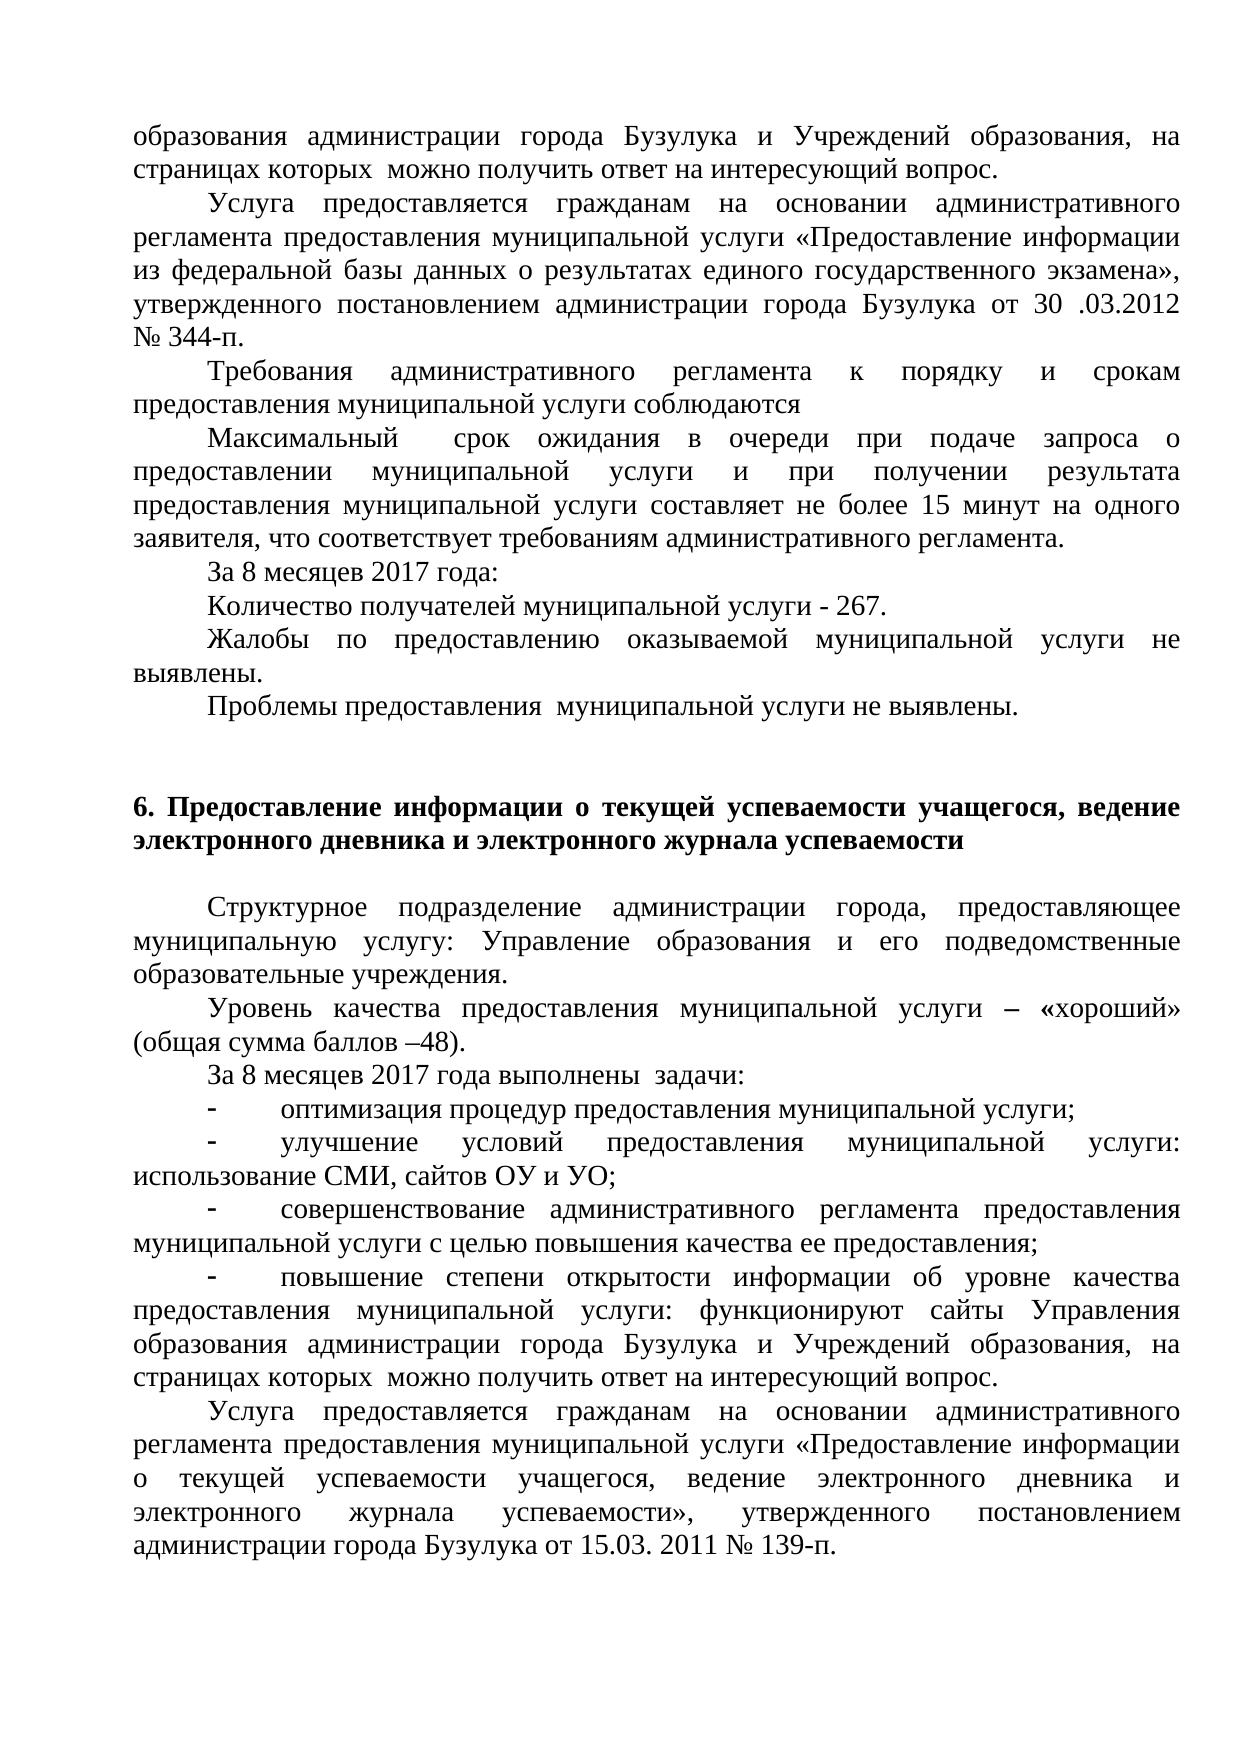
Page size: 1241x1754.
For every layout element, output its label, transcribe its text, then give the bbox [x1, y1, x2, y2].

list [133, 118, 1181, 185]
text Проблемы предоставления муниципальной услуги не выявлены. [133, 688, 1181, 722]
text 6. Предоставление информации о текущей успеваемости учащегося, ведение электронного дневника и электронного журнала успеваемости [133, 789, 1181, 856]
text Услуга предоставляется гражданам на основании административного регламента предоставления муниципальной услуги «Предоставление информации из федеральной базы данных о результатах единого государственного экзамена», утвержденного постановлением администрации города Бузулука от 30 .03.2012 № 344-п. [133, 185, 1181, 353]
list улучшение условий предоставления муниципальной услуги: использование СМИ, сайтов ОУ и УО; [133, 1124, 1181, 1192]
text Максимальный срок ожидания в очереди при подаче запроса о предоставлении муниципальной услуги и при получении результата предоставления муниципальной услуги составляет не более 15 минут на одного заявителя, что соответствует требованиям административного регламента. [133, 420, 1181, 554]
list оптимизация процедур предоставления муниципальной услуги; [133, 1091, 1181, 1124]
text Структурное подразделение администрации города, предоставляющее муниципальную услугу: Управление образования и его подведомственные образовательные учреждения. [133, 889, 1181, 990]
text Уровень качества предоставления муниципальной услуги – «хороший» (общая сумма баллов –48). [133, 990, 1181, 1057]
text За 8 месяцев 2017 года: [133, 554, 1181, 588]
text Требования административного регламента к порядку и срокам предоставления муниципальной услуги соблюдаются [133, 353, 1181, 420]
text Услуга предоставляется гражданам на основании административного регламента предоставления муниципальной услуги «Предоставление информации о текущей успеваемости учащегося, ведение электронного дневника и электронного журнала успеваемости», утвержденного постановлением администрации города Бузулука от 15.03. 2011 № 139-п. [133, 1393, 1181, 1561]
text Жалобы по предоставлению оказываемой муниципальной услуги не выявлены. [133, 621, 1181, 688]
list совершенствование административного регламента предоставления муниципальной услуги с целью повышения качества ее предоставления; [133, 1192, 1181, 1259]
text Количество получателей муниципальной услуги - 267. [133, 588, 1181, 621]
text За 8 месяцев 2017 года выполнены задачи: [133, 1057, 1181, 1091]
